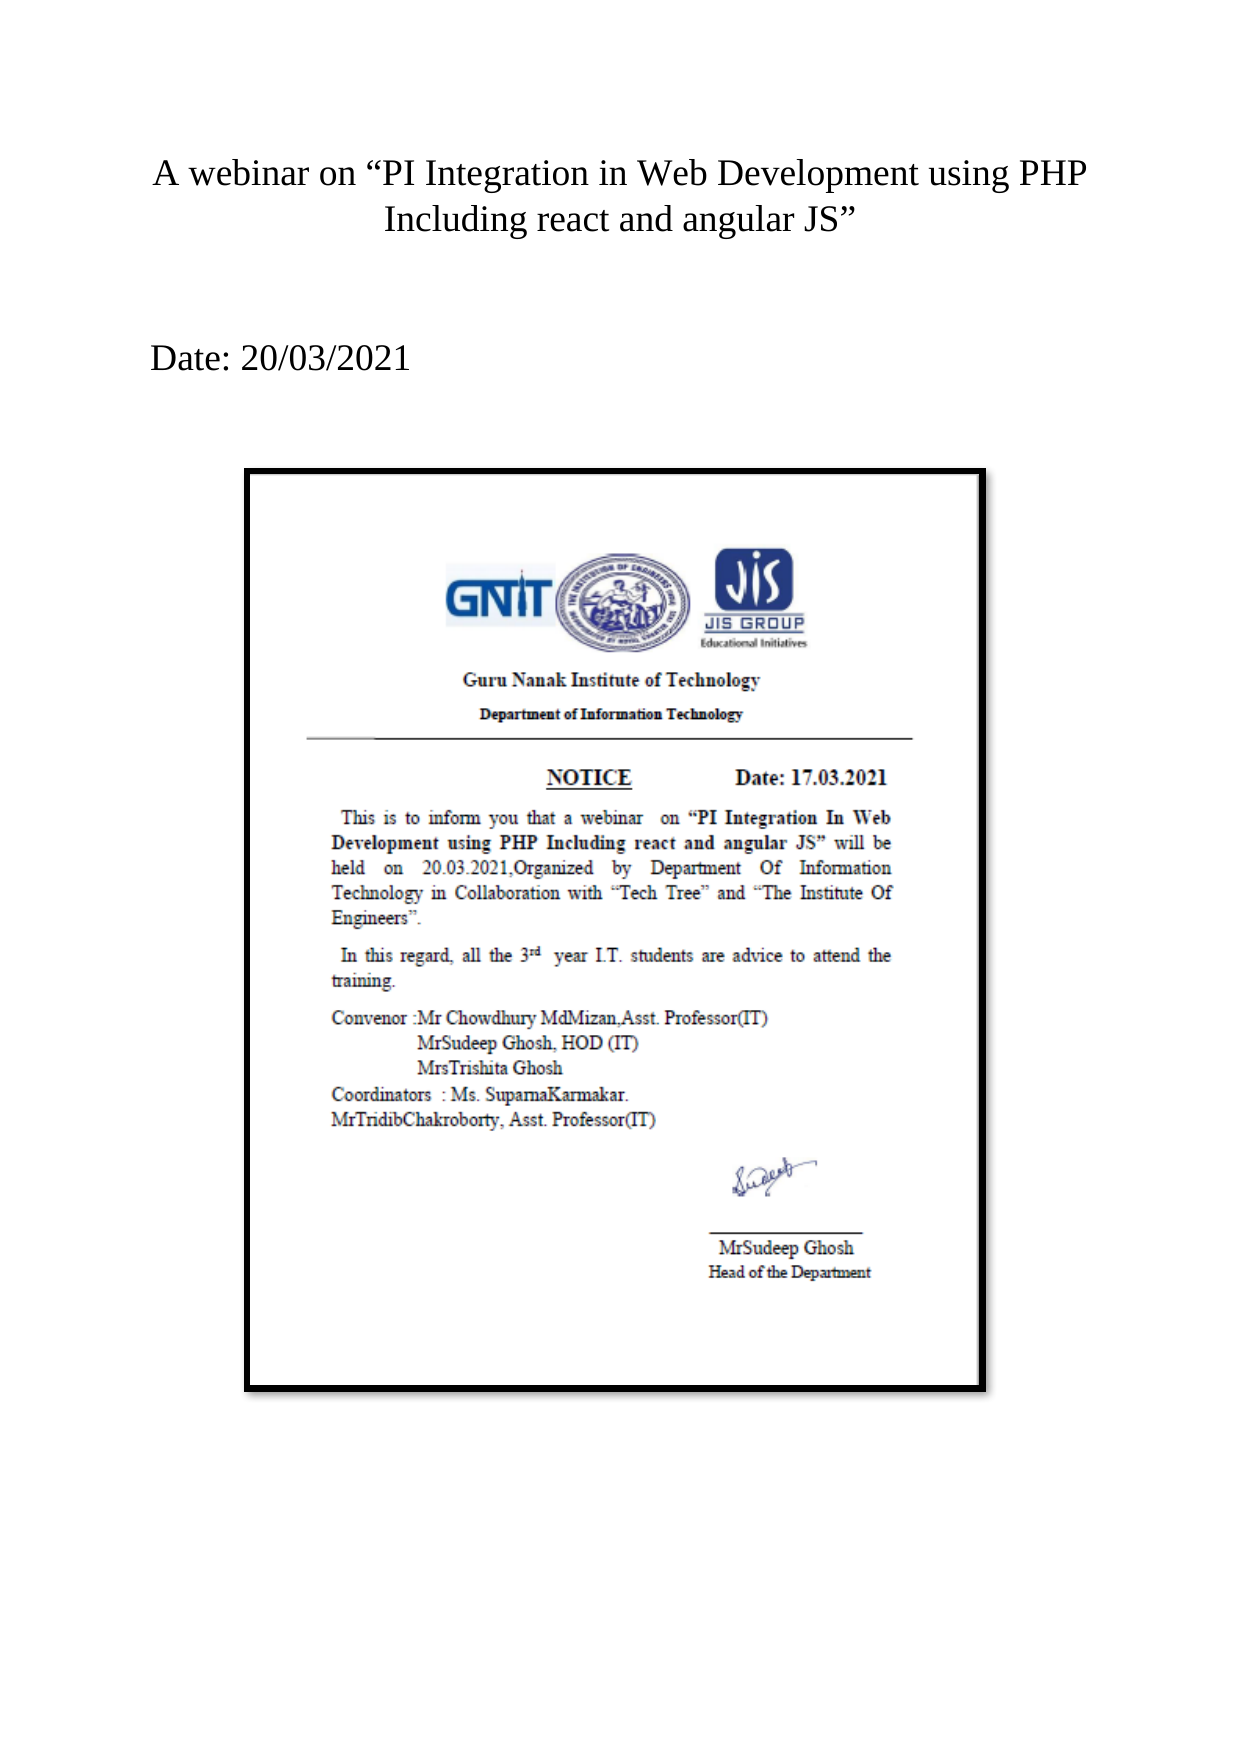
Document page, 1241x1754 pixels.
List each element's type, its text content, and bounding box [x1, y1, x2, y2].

picture [250, 474, 979, 1385]
text A webinar on “PI Integration in Web Development using PHP Including react and angular JS” [150, 150, 1090, 240]
text Date: 20/03/2021 [150, 336, 1090, 379]
